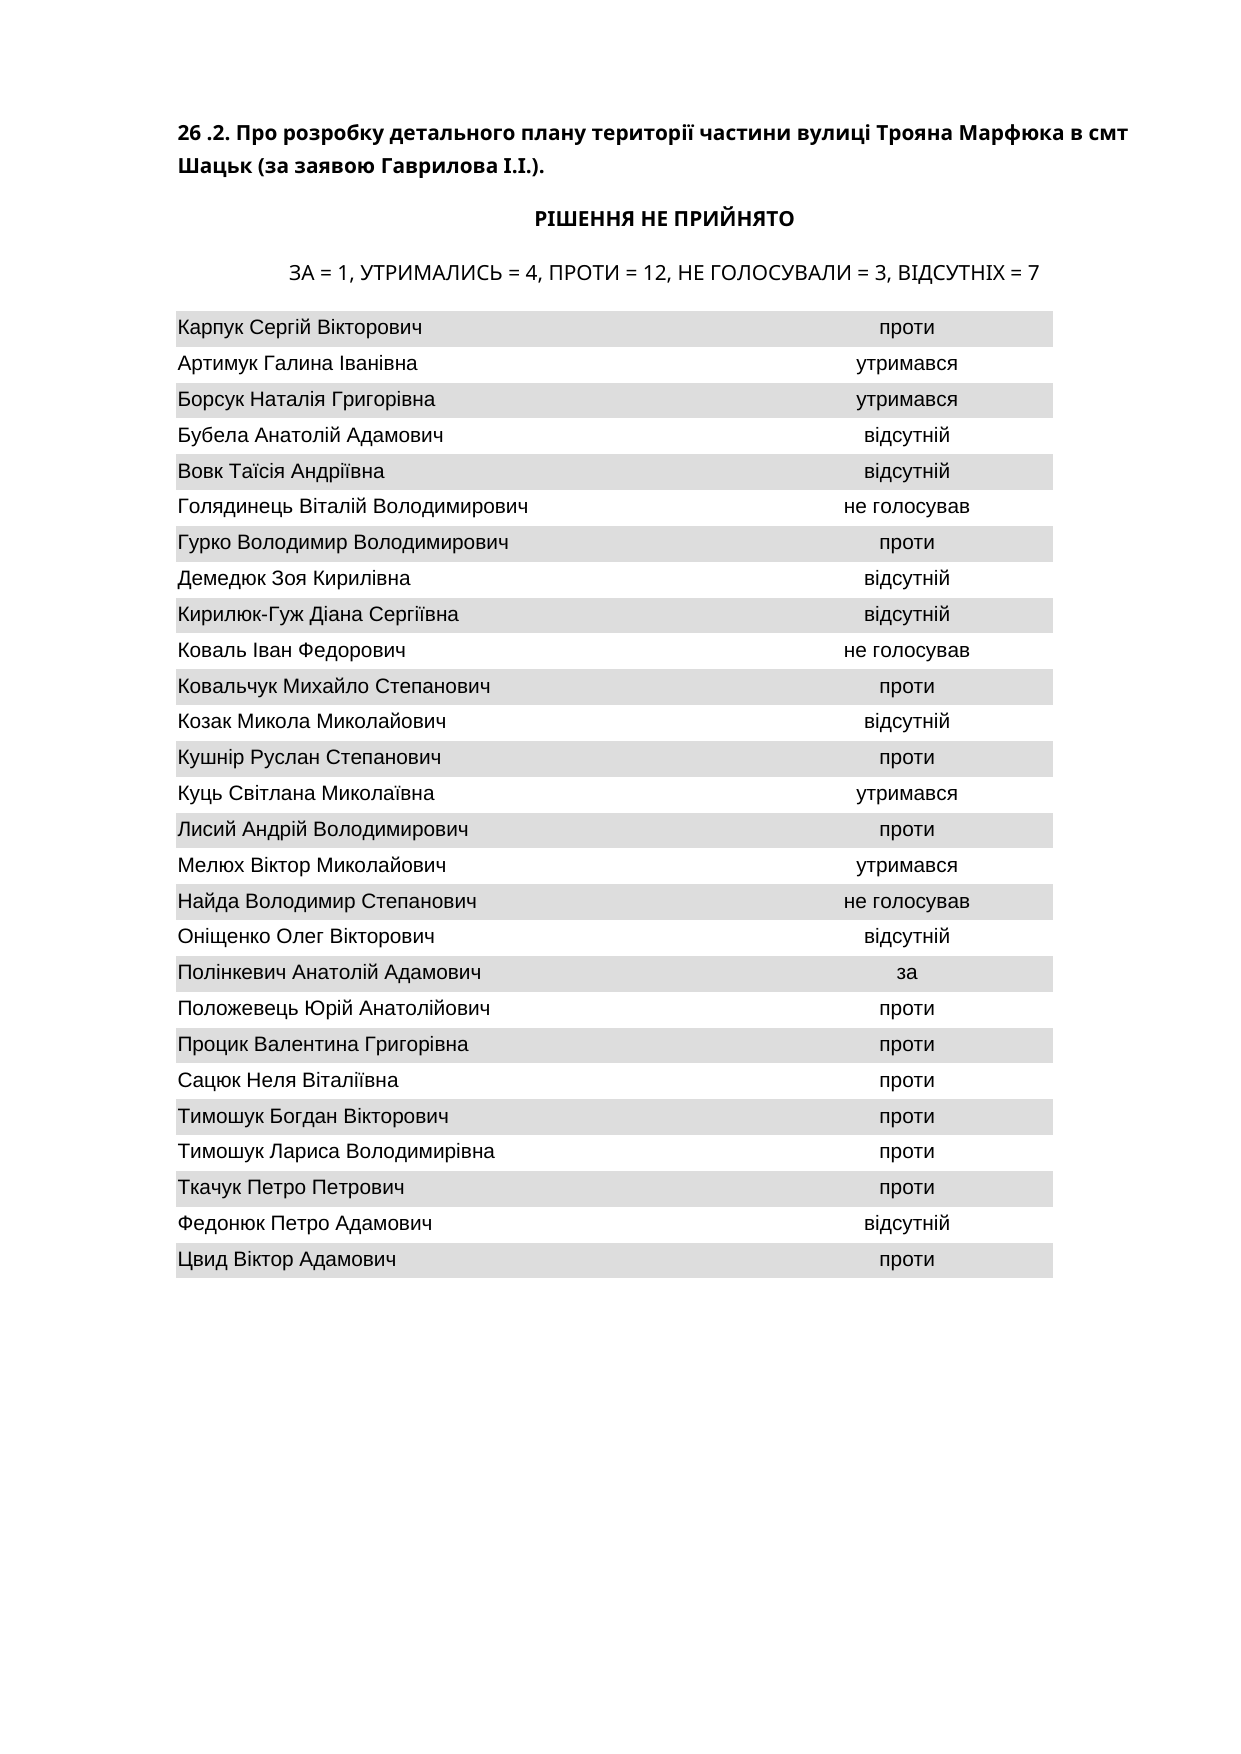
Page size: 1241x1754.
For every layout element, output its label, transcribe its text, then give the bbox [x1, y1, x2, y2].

table_cell проти [761, 526, 1053, 562]
table_cell не голосував [761, 884, 1053, 920]
table_cell Тимошук Богдан Вікторович [176, 1099, 761, 1135]
table_cell Лисий Андрій Володимирович [176, 813, 761, 848]
table_cell відсутній [761, 454, 1053, 490]
table_cell відсутній [761, 705, 1053, 741]
table_cell Мелюх Віктор Миколайович [176, 849, 761, 884]
table_cell Сацюк Неля Віталіївна [176, 1064, 761, 1099]
table_cell Цвид Віктор Адамович [176, 1243, 761, 1278]
table_cell Бубела Анатолій Адамович [176, 419, 761, 454]
table_cell не голосував [761, 490, 1053, 526]
table_cell Тимошук Лариса Володимирівна [176, 1135, 761, 1171]
table_cell Ковальчук Михайло Степанович [176, 669, 761, 705]
table_cell утримався [761, 777, 1053, 813]
table_cell Процик Валентина Григорівна [176, 1028, 761, 1063]
table_cell Коваль Іван Федорович [176, 634, 761, 669]
text 26 .2. Про розробку детального плану території частини вулиці Трояна Марфюка в смт Шацьк (за заявою Гаврилова І.І.). [177, 118, 1152, 179]
table_cell за [761, 956, 1053, 992]
table_cell Положевець Юрій Анатолійович [176, 992, 761, 1028]
table_cell відсутній [761, 419, 1053, 454]
table_cell проти [761, 1135, 1053, 1171]
table_header проти [761, 311, 1053, 347]
text ЗА = 1, УТРИМАЛИСЬ = 4, ПРОТИ = 12, НЕ ГОЛОСУВАЛИ = 3, ВІДСУТНІХ = 7 [177, 258, 1152, 286]
table_cell проти [761, 1064, 1053, 1099]
table_cell Артимук Галина Іванівна [176, 347, 761, 383]
table_cell проти [761, 992, 1053, 1028]
table_cell Борсук Наталія Григорівна [176, 383, 761, 418]
table_cell Кирилюк-Гуж Діана Сергіївна [176, 598, 761, 633]
table_cell Полінкевич Анатолій Адамович [176, 956, 761, 992]
table_cell Вовк Таїсія Андріївна [176, 454, 761, 490]
table_cell Ткачук Петро Петрович [176, 1171, 761, 1207]
table_cell проти [761, 1171, 1053, 1207]
table_cell утримався [761, 383, 1053, 418]
table_header Карпук Сергій Вікторович [176, 311, 761, 347]
table_cell Голядинець Віталій Володимирович [176, 490, 761, 526]
table_cell Демедюк Зоя Кирилівна [176, 562, 761, 598]
table_cell не голосував [761, 634, 1053, 669]
table_cell Оніщенко Олег Вікторович [176, 920, 761, 956]
table_cell Куць Світлана Миколаївна [176, 777, 761, 813]
table_cell Кушнір Руслан Степанович [176, 741, 761, 777]
table_cell Гурко Володимир Володимирович [176, 526, 761, 562]
table_cell проти [761, 1099, 1053, 1135]
table_cell проти [761, 669, 1053, 705]
table_cell відсутній [761, 562, 1053, 598]
table_cell відсутній [761, 598, 1053, 633]
table_cell утримався [761, 849, 1053, 884]
table_cell утримався [761, 347, 1053, 383]
table_cell проти [761, 813, 1053, 848]
text РІШЕННЯ НЕ ПРИЙНЯТО [177, 204, 1152, 233]
table_cell відсутній [761, 920, 1053, 956]
table_cell проти [761, 1028, 1053, 1063]
table_cell відсутній [761, 1207, 1053, 1243]
table_cell Федонюк Петро Адамович [176, 1207, 761, 1243]
table_cell Найда Володимир Степанович [176, 884, 761, 920]
table_cell проти [761, 741, 1053, 777]
table_cell Козак Микола Миколайович [176, 705, 761, 741]
table_cell проти [761, 1243, 1053, 1278]
